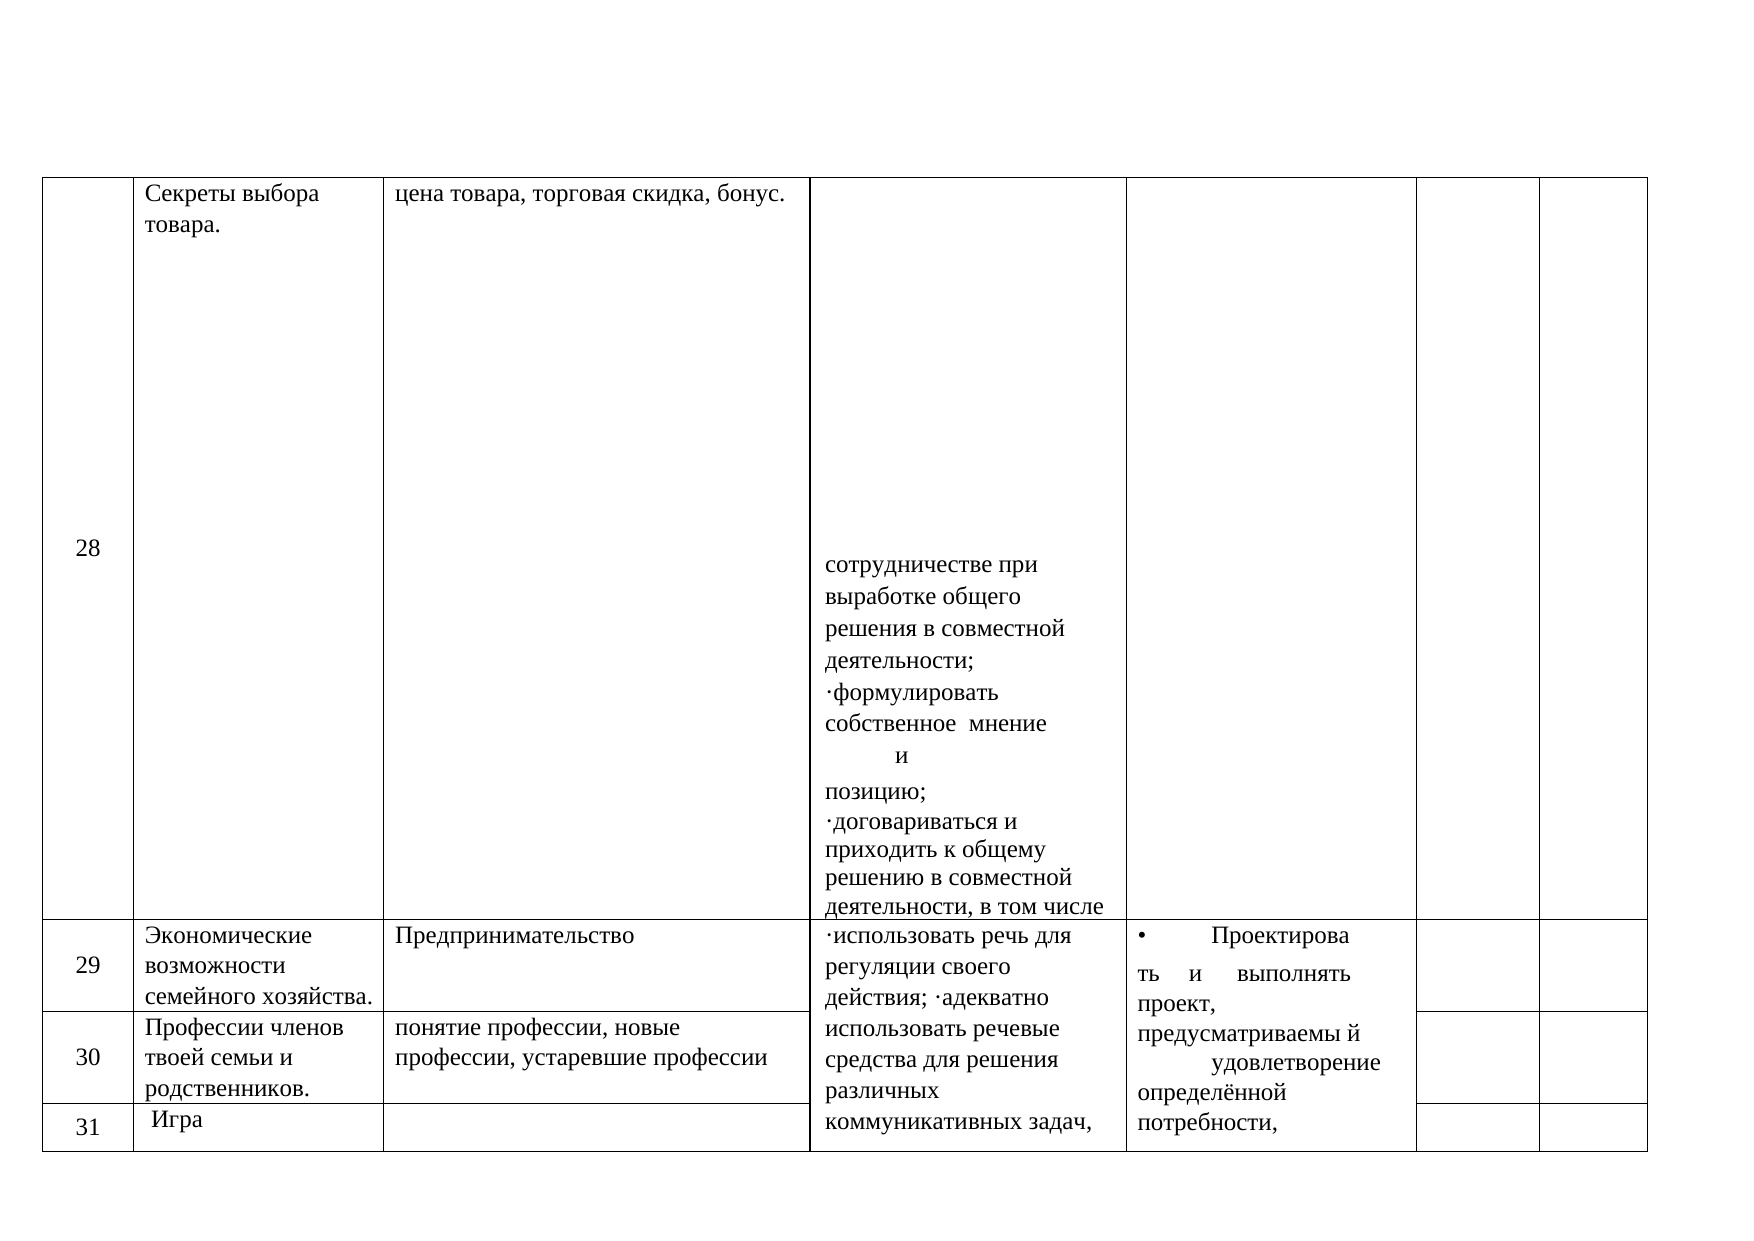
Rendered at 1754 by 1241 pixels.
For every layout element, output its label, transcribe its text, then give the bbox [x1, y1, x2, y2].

table_cell [1540, 178, 1647, 919]
table_cell Экономические возможности семейного хозяйства. [134, 920, 383, 1011]
table_cell Профессии членов твоей семьи и родственников. [134, 1012, 383, 1103]
table_cell 29 [43, 920, 133, 1011]
table_cell Секреты выбора товара. [134, 178, 383, 919]
table_cell Предпринимательство [384, 920, 809, 1011]
table_cell 28 [43, 178, 133, 919]
table_cell [1417, 178, 1539, 919]
table_cell [1540, 920, 1647, 1011]
table_cell 30 [43, 1012, 133, 1103]
table_cell [1417, 1104, 1539, 1151]
table_cell [1540, 1104, 1647, 1151]
table_cell [1540, 1012, 1647, 1103]
table_cell 31 [43, 1104, 133, 1151]
table_cell [1417, 920, 1539, 1011]
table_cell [134, 1104, 383, 1151]
table_cell [1417, 1012, 1539, 1103]
table_cell Проектирова ть и выполнять проект, предусматриваемы й удовлетворение определённой потребности, рациональное использование ресурсов, необходимость выбора. осознавать себя гражданином, будущим работником, участником социальноэкономических проблем региона, школы, семьи; [1127, 920, 1416, 1151]
table_cell [384, 1104, 809, 1151]
table_cell ·использовать речь для регуляции своего действия; ·адекватно использовать речевые средства для решения различных коммуникативных задач, строить монологическое высказывание, владеть диалогической формой речи. ·учитывать и координировать в сотрудничестве позиции других людей, отличные от собственной; ·учитывать разные мнения и интересы и обосновывать собственную позицию; ·допускать возможность существования у людей различных точек зрения, в том числе не совпадающих с его собственной, и ориентироваться на позицию партнёра в общении и взаимодействии; ·учитывать разные мнения и стремиться к координации различных позиций в сотрудничестве; [811, 920, 1126, 1151]
table_cell понятие профессии, новые профессии, устаревшие профессии [384, 1012, 809, 1103]
table_cell цена товара, торговая скидка, бонус. [384, 178, 809, 919]
